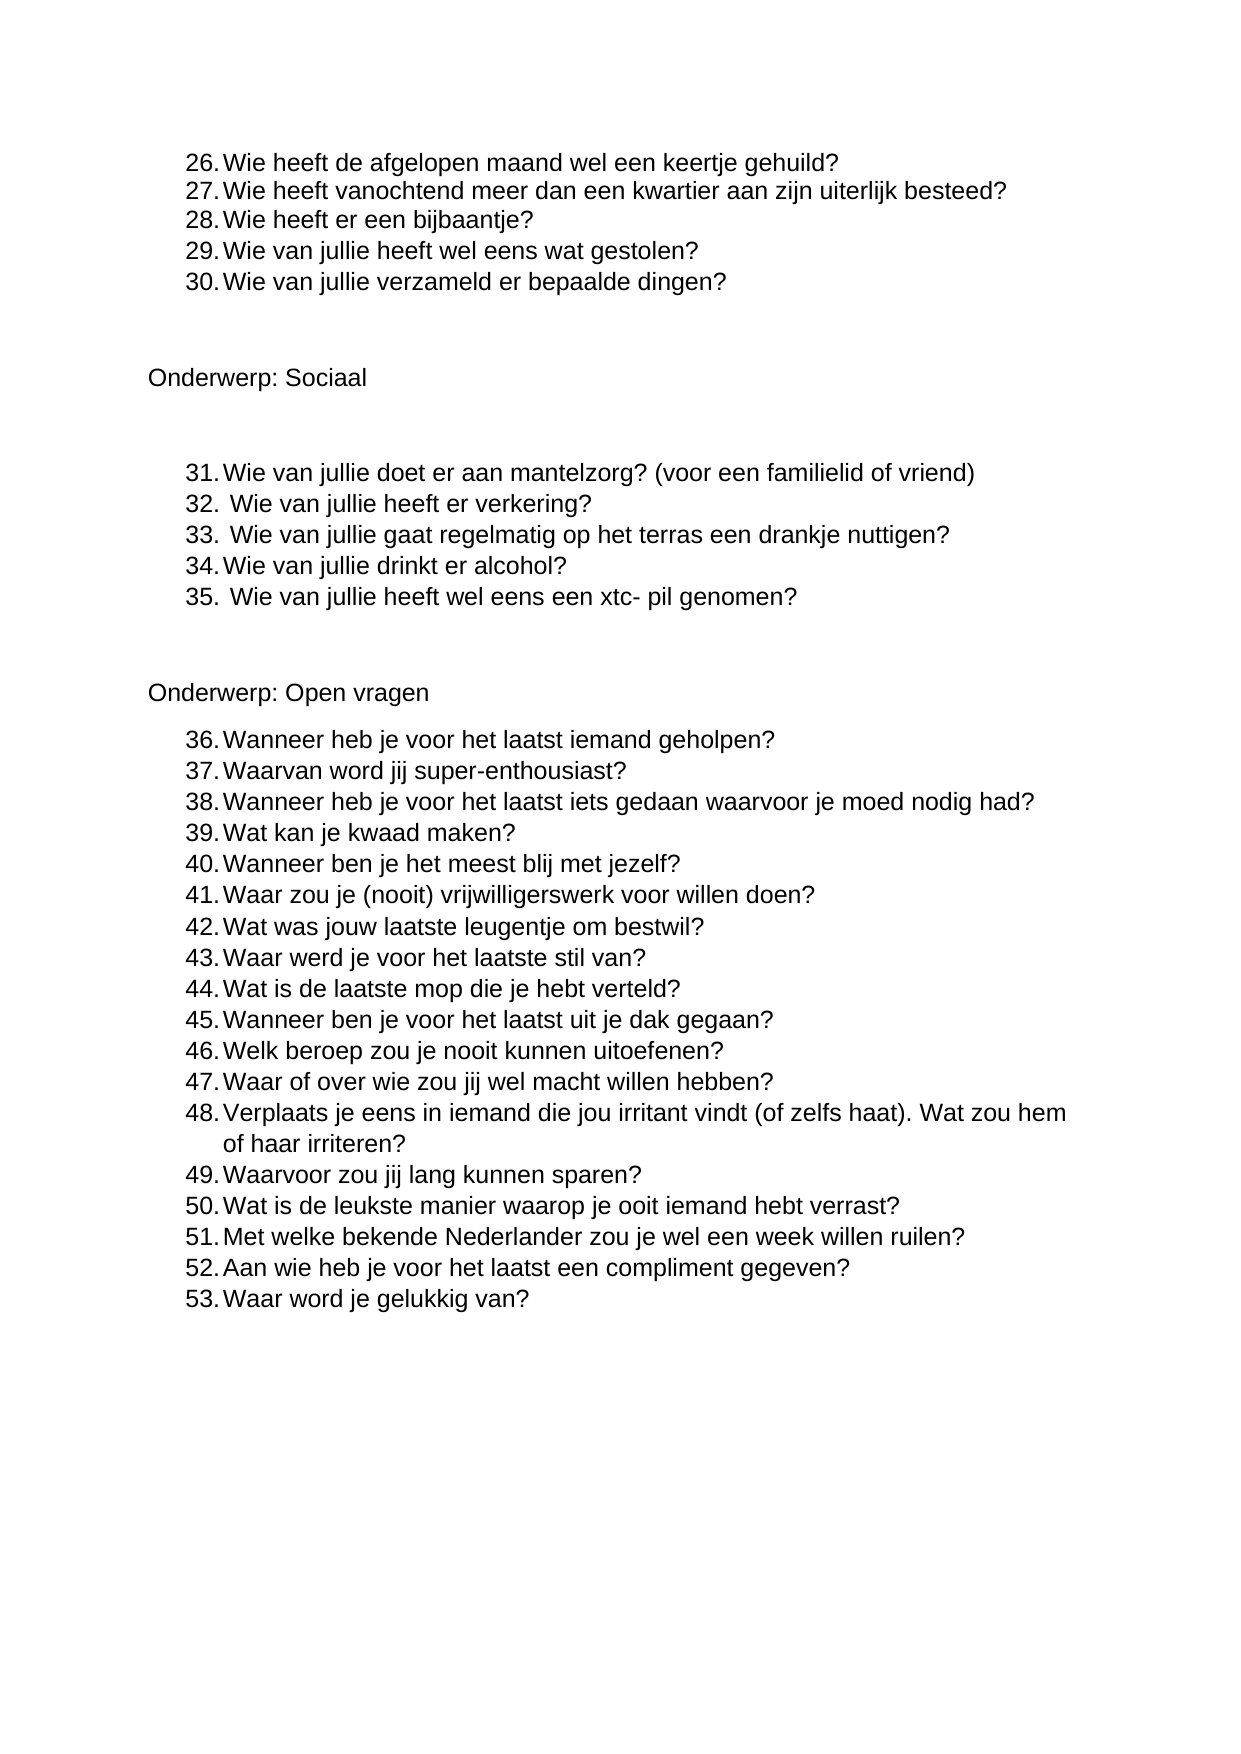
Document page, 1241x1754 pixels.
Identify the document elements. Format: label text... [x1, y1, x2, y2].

list Wie heeft vanochtend meer dan een kwartier aan zijn uiterlijk besteed? [185, 176, 1093, 205]
list Wat is de laatste mop die je hebt verteld? [185, 974, 1093, 1002]
list Verplaats je eens in iemand die jou irritant vindt (of zelfs haat). Wat zou hem of haar irriteren? [185, 1098, 1093, 1158]
list Waar of over wie zou jij wel macht willen hebben? [185, 1067, 1093, 1096]
list Wie van jullie heeft wel eens wat gestolen? [185, 236, 1093, 265]
list Waarvan word jij super-enthousiast? [185, 756, 1093, 785]
list Wanneer heb je voor het laatst iets gedaan waarvoor je moed nodig had? [185, 787, 1093, 816]
list Wat kan je kwaad maken? [185, 818, 1093, 847]
list Wie van jullie gaat regelmatig op het terras een drankje nuttigen? [185, 520, 1093, 549]
list Wanneer ben je voor het laatst uit je dak gegaan? [185, 1005, 1093, 1033]
text Onderwerp: Sociaal [148, 363, 1093, 391]
list Waar zou je (nooit) vrijwilligerswerk voor willen doen? [185, 881, 1093, 909]
list Wat is de leukste manier waarop je ooit iemand hebt verrast? [185, 1191, 1093, 1220]
list Waar word je gelukkig van? [185, 1284, 1093, 1313]
list Wie van jullie verzameld er bepaalde dingen? [185, 267, 1093, 296]
list Wanneer ben je het meest blij met jezelf? [185, 849, 1093, 878]
list Met welke bekende Nederlander zou je wel een week willen ruilen? [185, 1222, 1093, 1251]
text Onderwerp: Open vragen [148, 678, 1093, 706]
list Wie van jullie drinkt er alcohol? [185, 551, 1093, 580]
list Wie heeft er een bijbaantje? [185, 205, 1093, 234]
list Waar werd je voor het laatste stil van? [185, 943, 1093, 971]
list Wie heeft de afgelopen maand wel een keertje gehuild? [185, 148, 1093, 176]
list Waarvoor zou jij lang kunnen sparen? [185, 1160, 1093, 1189]
list Wie van jullie doet er aan mantelzorg? (voor een familielid of vriend) [185, 458, 1093, 487]
list Wie van jullie heeft er verkering? [185, 489, 1093, 518]
list Wanneer heb je voor het laatst iemand geholpen? [185, 725, 1093, 754]
list Welk beroep zou je nooit kunnen uitoefenen? [185, 1036, 1093, 1064]
list Wie van jullie heeft wel eens een xtc- pil genomen? [185, 582, 1093, 611]
list Aan wie heb je voor het laatst een compliment gegeven? [185, 1253, 1093, 1282]
list Wat was jouw laatste leugentje om bestwil? [185, 912, 1093, 940]
